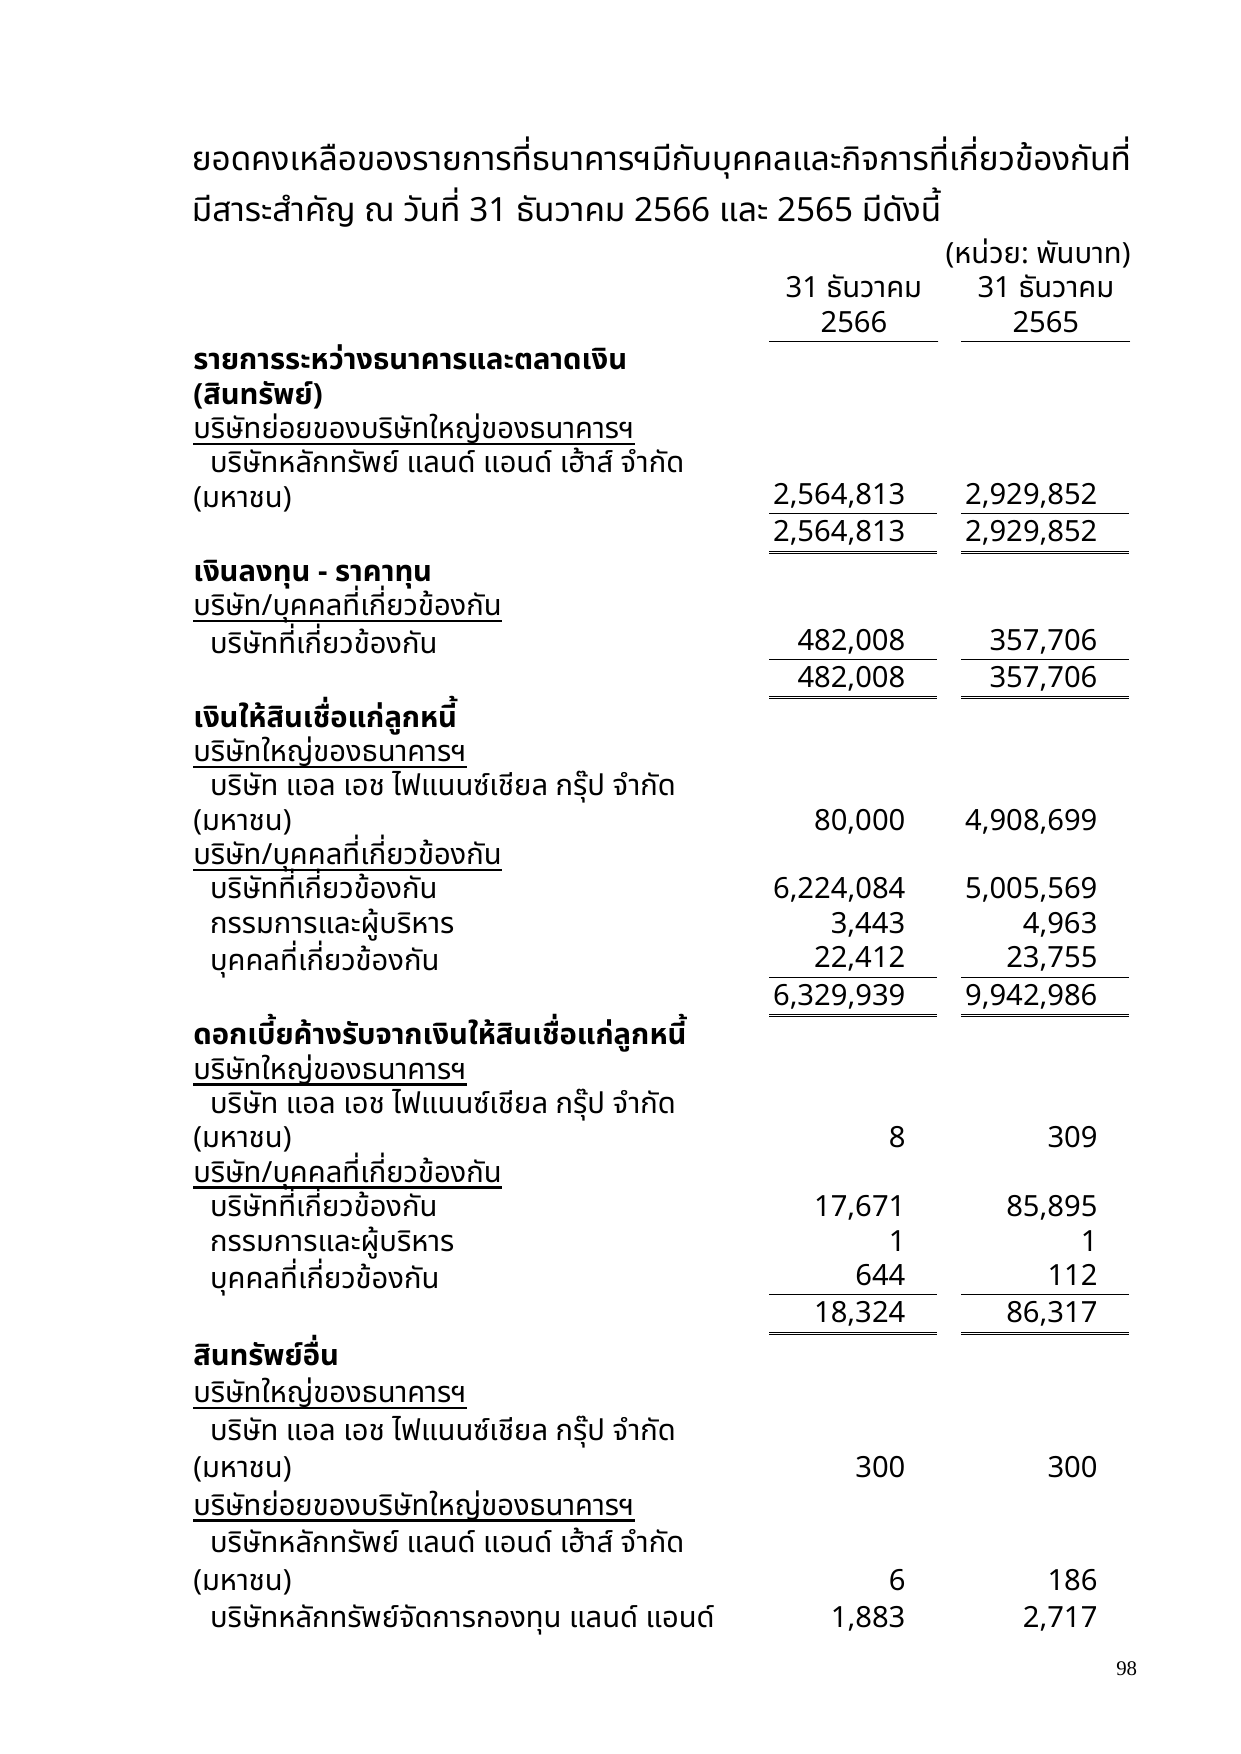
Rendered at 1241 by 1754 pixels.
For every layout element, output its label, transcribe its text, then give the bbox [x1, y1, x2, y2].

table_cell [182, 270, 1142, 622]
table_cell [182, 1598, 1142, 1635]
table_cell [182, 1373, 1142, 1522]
text ยอดคงเหลือของรายการที่ธนาคารฯมีกับบุคคลและกิจการที่เกี่ยวข้องกันที่มีสาระสำคัญ ณ วันที่ 31 ธันวาคม 2566 และ 2565 มีดังนี้ [192, 135, 1137, 236]
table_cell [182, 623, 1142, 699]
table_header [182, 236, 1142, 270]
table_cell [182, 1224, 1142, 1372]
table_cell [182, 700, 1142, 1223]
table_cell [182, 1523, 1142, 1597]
